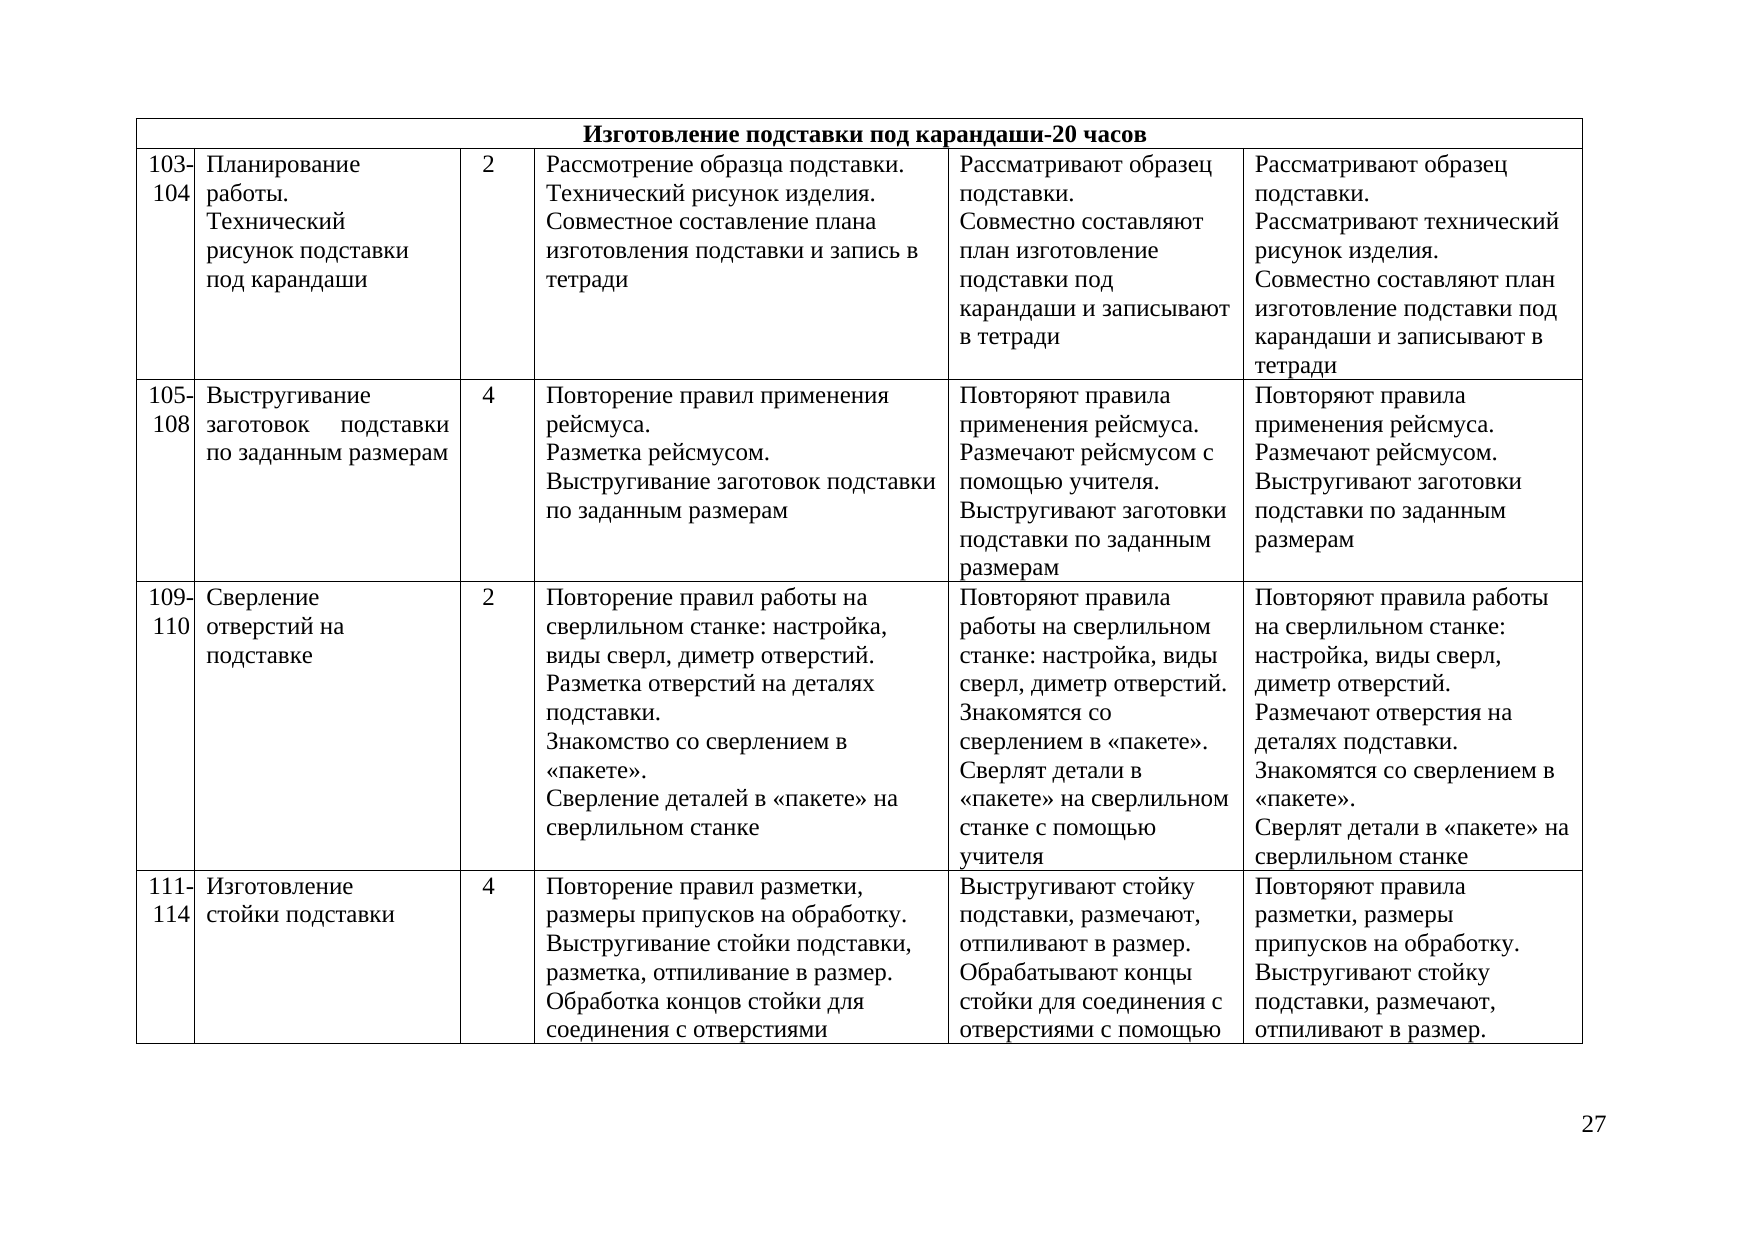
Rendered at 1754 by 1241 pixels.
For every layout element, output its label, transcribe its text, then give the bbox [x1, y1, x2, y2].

table_cell Повторение правил применения рейсмуса. Разметка рейсмусом. Выстругивание заготовок подставки по заданным размерам [535, 380, 948, 581]
table_cell Сверление отверстий на подставке [195, 582, 460, 870]
table_cell Повторение правил работы на сверлильном станке: настройка, виды сверл, диметр отверстий. Разметка отверстий на деталях подставки. Знакомство со сверлением в «пакете». Сверление деталей в «пакете» на сверлильном станке [535, 582, 948, 870]
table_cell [535, 871, 948, 1043]
table_cell 4 [461, 380, 534, 581]
table_cell Повторяют правила применения рейсмуса. Размечают рейсмусом. Выстругивают заготовки подставки по заданным размерам [1244, 380, 1582, 581]
table_cell Планирование работы. Технический рисунок подставки под карандаши [195, 149, 460, 379]
table_cell Повторяют правила работы на сверлильном станке: настройка, виды сверл, диметр отверстий. Знакомятся со сверлением в «пакете». Сверлят детали в «пакете» на сверлильном станке с помощью учителя [949, 582, 1243, 870]
table_cell Повторяют правила применения рейсмуса. Размечают рейсмусом с помощью учителя. Выстругивают заготовки подставки по заданным размерам [949, 380, 1243, 581]
table_cell Рассматривают образец подставки. Совместно составляют план изготовление подставки под карандаши и записывают в тетради [949, 149, 1243, 379]
table_cell Выстругивание заготовок подставки по заданным размерам [195, 380, 460, 581]
table_cell 4 [461, 871, 534, 1043]
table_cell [195, 871, 460, 1043]
table_cell Повторяют правила работы на сверлильном станке: настройка, виды сверл, диметр отверстий. Размечают отверстия на деталях подставки. Знакомятся со сверлением в «пакете». Сверлят детали в «пакете» на сверлильном станке [1244, 582, 1582, 870]
table_cell 111-114 [137, 871, 194, 1043]
table_cell 105-108 [137, 380, 194, 581]
table_cell 2 [461, 582, 534, 870]
table_header Изготовление подставки под карандаши-20 часов [137, 119, 1582, 148]
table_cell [1244, 871, 1582, 1043]
table_cell Рассматривают образец подставки. Рассматривают технический рисунок изделия. Совместно составляют план изготовление подставки под карандаши и записывают в тетради [1244, 149, 1582, 379]
table_cell Рассмотрение образца подставки. Технический рисунок изделия. Совместное составление плана изготовления подставки и запись в тетради [535, 149, 948, 379]
table_cell 103-104 [137, 149, 194, 379]
table_cell 109-110 [137, 582, 194, 870]
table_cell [949, 871, 1243, 1043]
table_cell 2 [461, 149, 534, 379]
